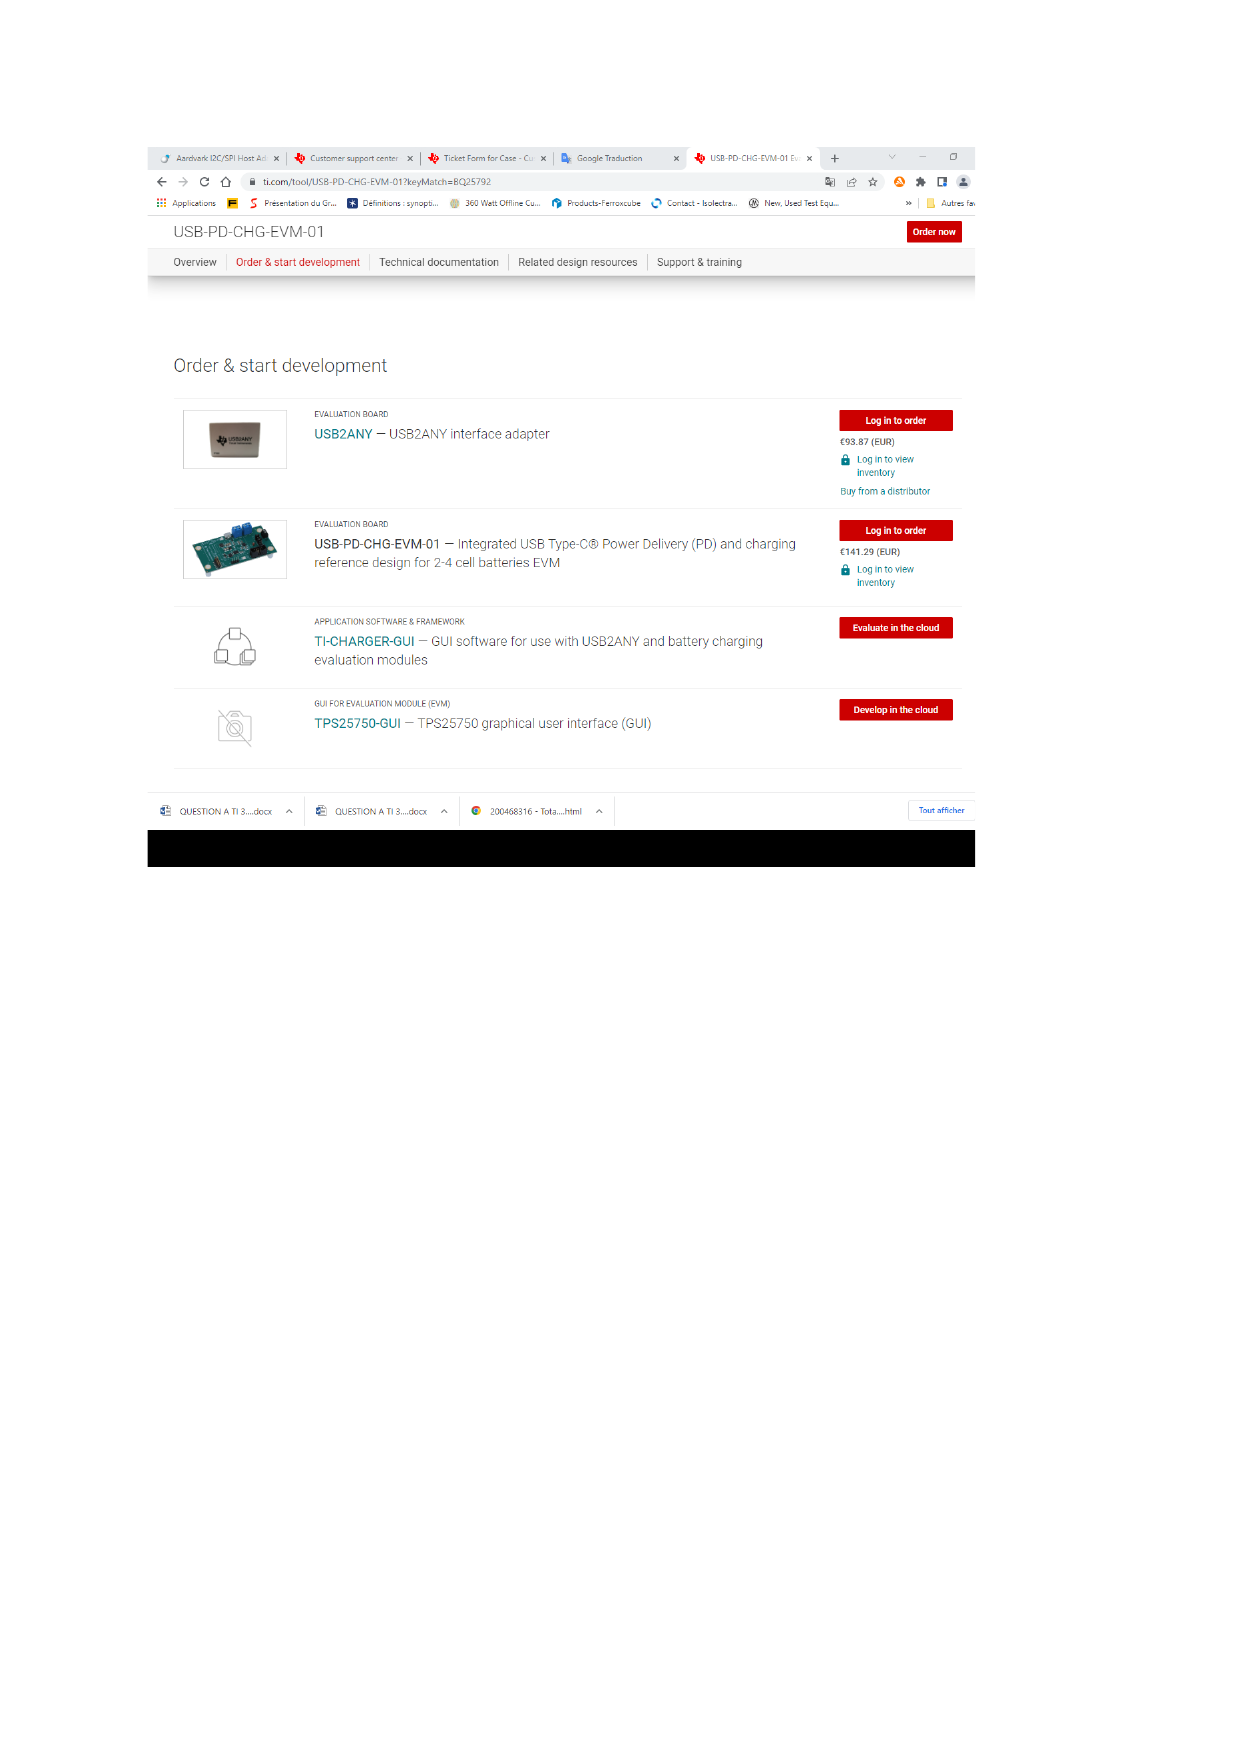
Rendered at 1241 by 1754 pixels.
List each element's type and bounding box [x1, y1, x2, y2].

picture [147, 147, 976, 867]
